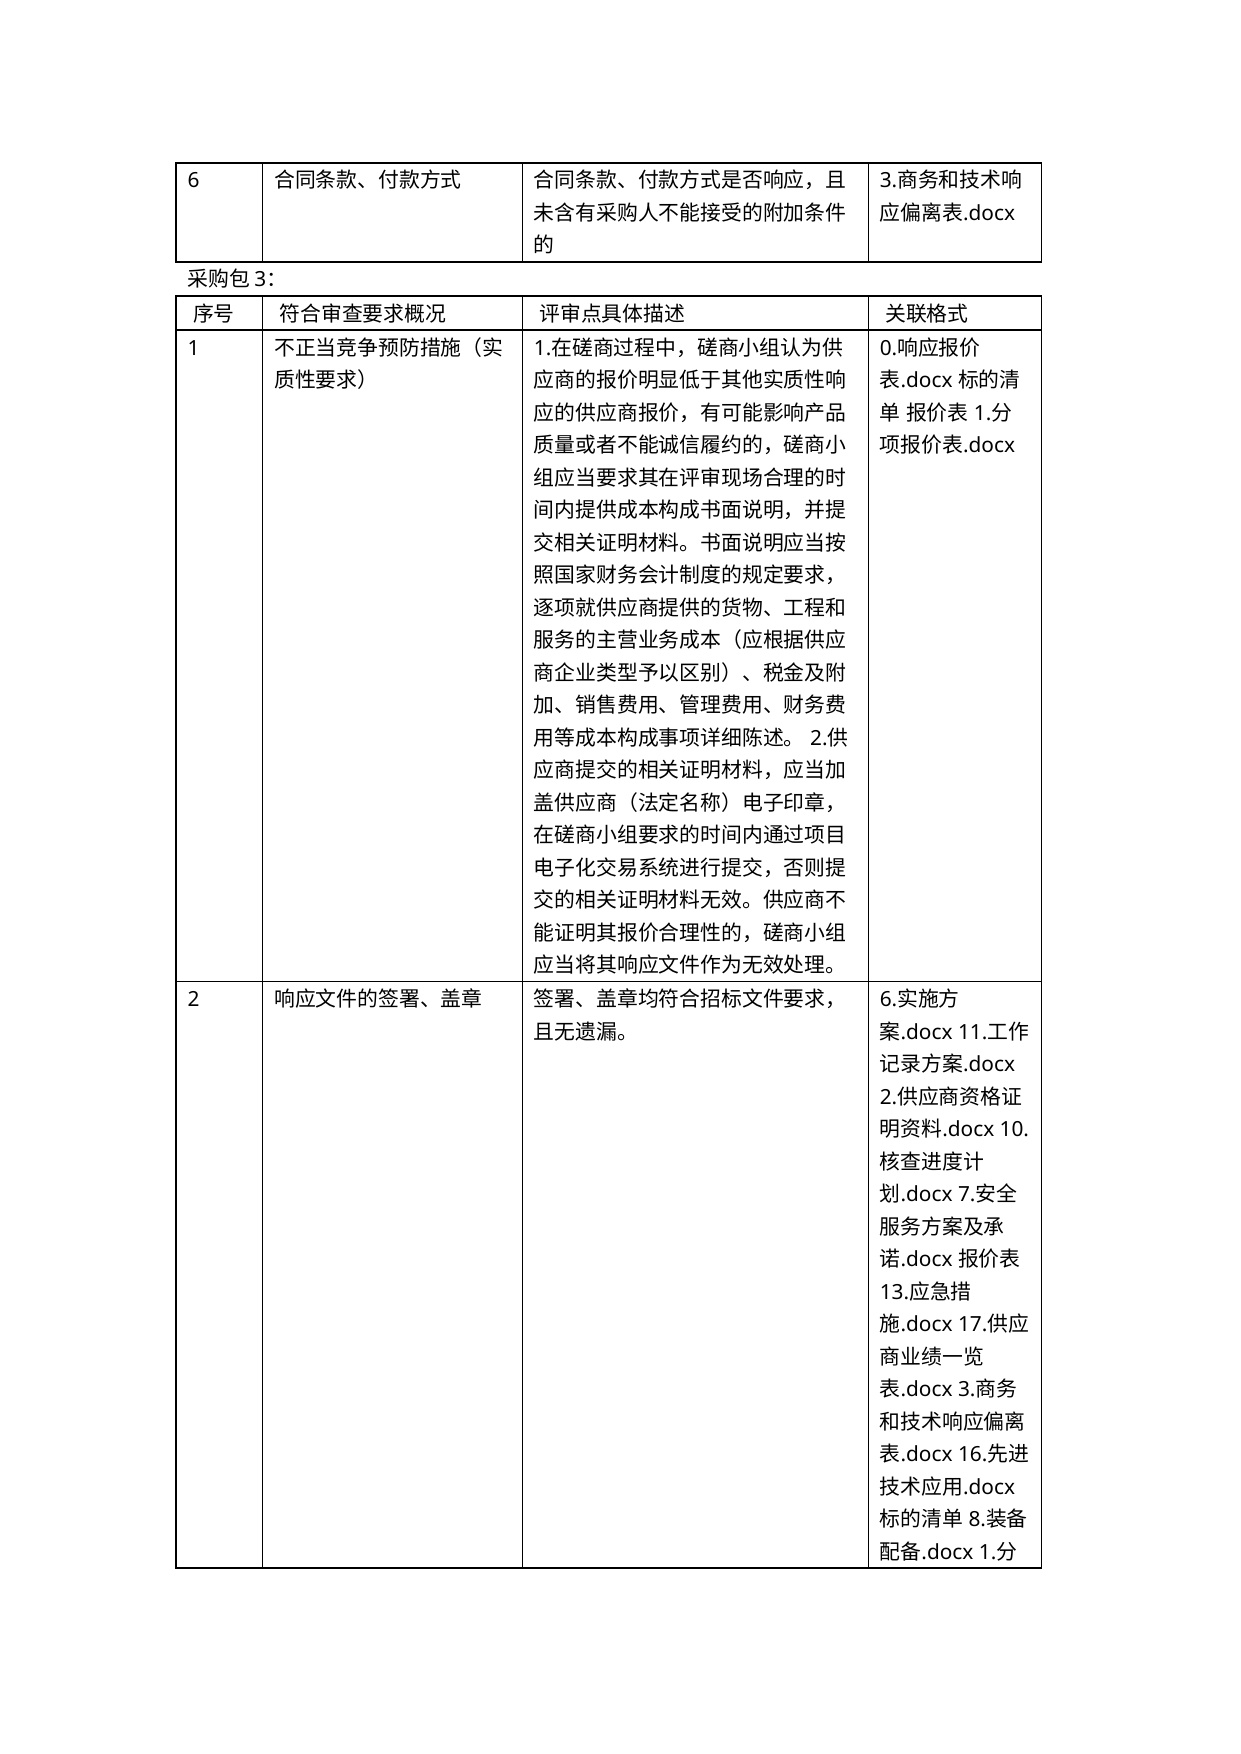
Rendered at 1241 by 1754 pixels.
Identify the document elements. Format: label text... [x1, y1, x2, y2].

table_cell 合同条款、付款方式 [263, 164, 522, 261]
table_cell 6 [177, 164, 262, 261]
table_cell 合同条款、付款方式是否响应，且未含有采购人不能接受的附加条件的 [523, 164, 868, 261]
table_header 评审点具体描述 [523, 297, 868, 329]
table_cell 0.响应报价表.docx 标的清单 报价表 1.分项报价表.docx [869, 331, 1041, 981]
table_cell 1 [177, 331, 262, 981]
table_cell 响应文件的签署、盖章 [263, 982, 522, 1567]
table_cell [869, 982, 1041, 1567]
table_header 符合审查要求概况 [263, 297, 522, 329]
table_cell 不正当竞争预防措施（实质性要求） [263, 331, 522, 981]
table_cell 2 [177, 982, 262, 1567]
table_header 序号 [177, 297, 262, 329]
table_header 关联格式 [869, 297, 1041, 329]
text 采购包3： [187, 263, 1053, 295]
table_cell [523, 982, 868, 1567]
table_cell 1.在磋商过程中，磋商小组认为供应商的报价明显低于其他实质性响应的供应商报价，有可能影响产品质量或者不能诚信履约的，磋商小组应当要求其在评审现场合理的时间内提供成本构成书面说明，并提交相关证明材料。书面说明应当按照国家财务会计制度的规定要求，逐项就供应商提供的货物、工程和服务的主营业务成本（应根据供应商企业类型予以区别）、税金及附加、销售费用、管理费用、财务费用等成本构成事项详细陈述。 2.供应商提交的相关证明材料，应当加盖供应商（法定名称）电子印章，在磋商小组要求的时间内通过项目电子化交易系统进行提交，否则提交的相关证明材料无效。供应商不能证明其报价合理性的，磋商小组应当将其响应文件作为无效处理。 [523, 331, 868, 981]
table_cell 3.商务和技术响应偏离表.docx [869, 164, 1041, 261]
